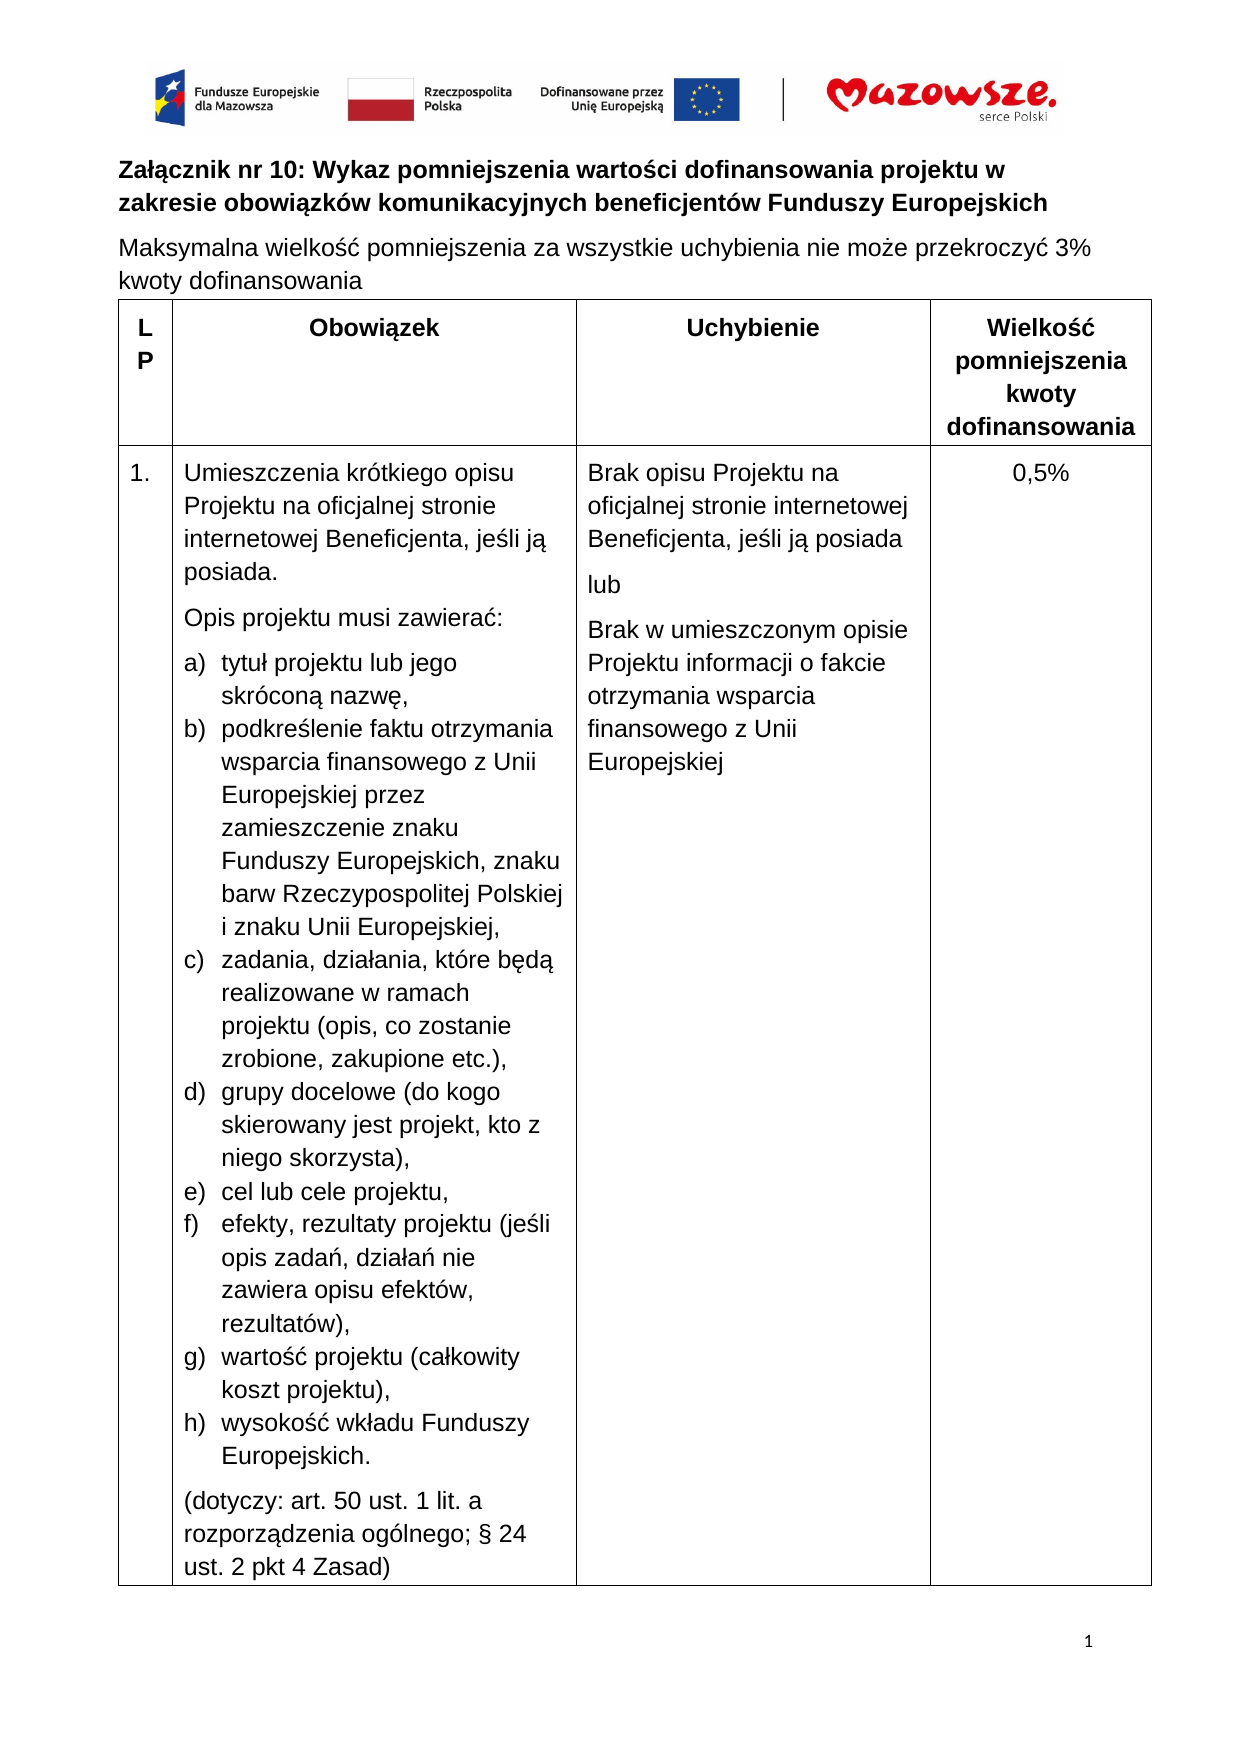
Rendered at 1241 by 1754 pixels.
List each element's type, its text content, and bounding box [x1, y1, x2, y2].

table_header Wielkość pomniejszenia kwoty dofinansowania [931, 300, 1151, 444]
table_cell 1. [119, 446, 172, 1585]
table_cell Umieszczenia krótkiego opisu Projektu na oficjalnej stronie internetowej Beneficjenta, jeśli ją posiada. Opis projektu musi zawierać: tytuł projektu lub jego skróconą nazwę, podkreślenie faktu otrzymania wsparcia finansowego z Unii Europejskiej przez zamieszczenie znaku Funduszy Europejskich, znaku barw Rzeczypospolitej Polskiej i znaku Unii Europejskiej, zadania, działania, które będą realizowane w ramach projektu (opis, co zostanie zrobione, zakupione etc.), grupy docelowe (do kogo skierowany jest projekt, kto z niego skorzysta), cel lub cele projektu, efekty, rezultaty projektu (jeśli opis zadań, działań nie zawiera opisu efektów, rezultatów), wartość projektu (całkowity koszt projektu), wysokość wkładu Funduszy Europejskich. (dotyczy: art. 50 ust. 1 lit. a rozporządzenia ogólnego; § 24 ust. 2 pkt 4 Zasad) [173, 446, 576, 1585]
table_header Uchybienie [577, 300, 930, 444]
table_cell 0,5% [931, 446, 1151, 1585]
table_header LP [119, 300, 172, 444]
picture [145, 59, 1066, 136]
text Maksymalna wielkość pomniejszenia za wszystkie uchybienia nie może przekroczyć 3% kwoty dofinansowania [118, 233, 1093, 295]
table_header Obowiązek [173, 300, 576, 444]
table_cell Brak opisu Projektu na oficjalnej stronie internetowej Beneficjenta, jeśli ją posiada lub Brak w umieszczonym opisie Projektu informacji o fakcie otrzymania wsparcia finansowego z Unii Europejskiej [577, 446, 930, 1585]
text Załącznik nr 10: Wykaz pomniejszenia wartości dofinansowania projektu w zakresie obowiązków komunikacyjnych beneficjentów Funduszy Europejskich [118, 155, 1093, 216]
